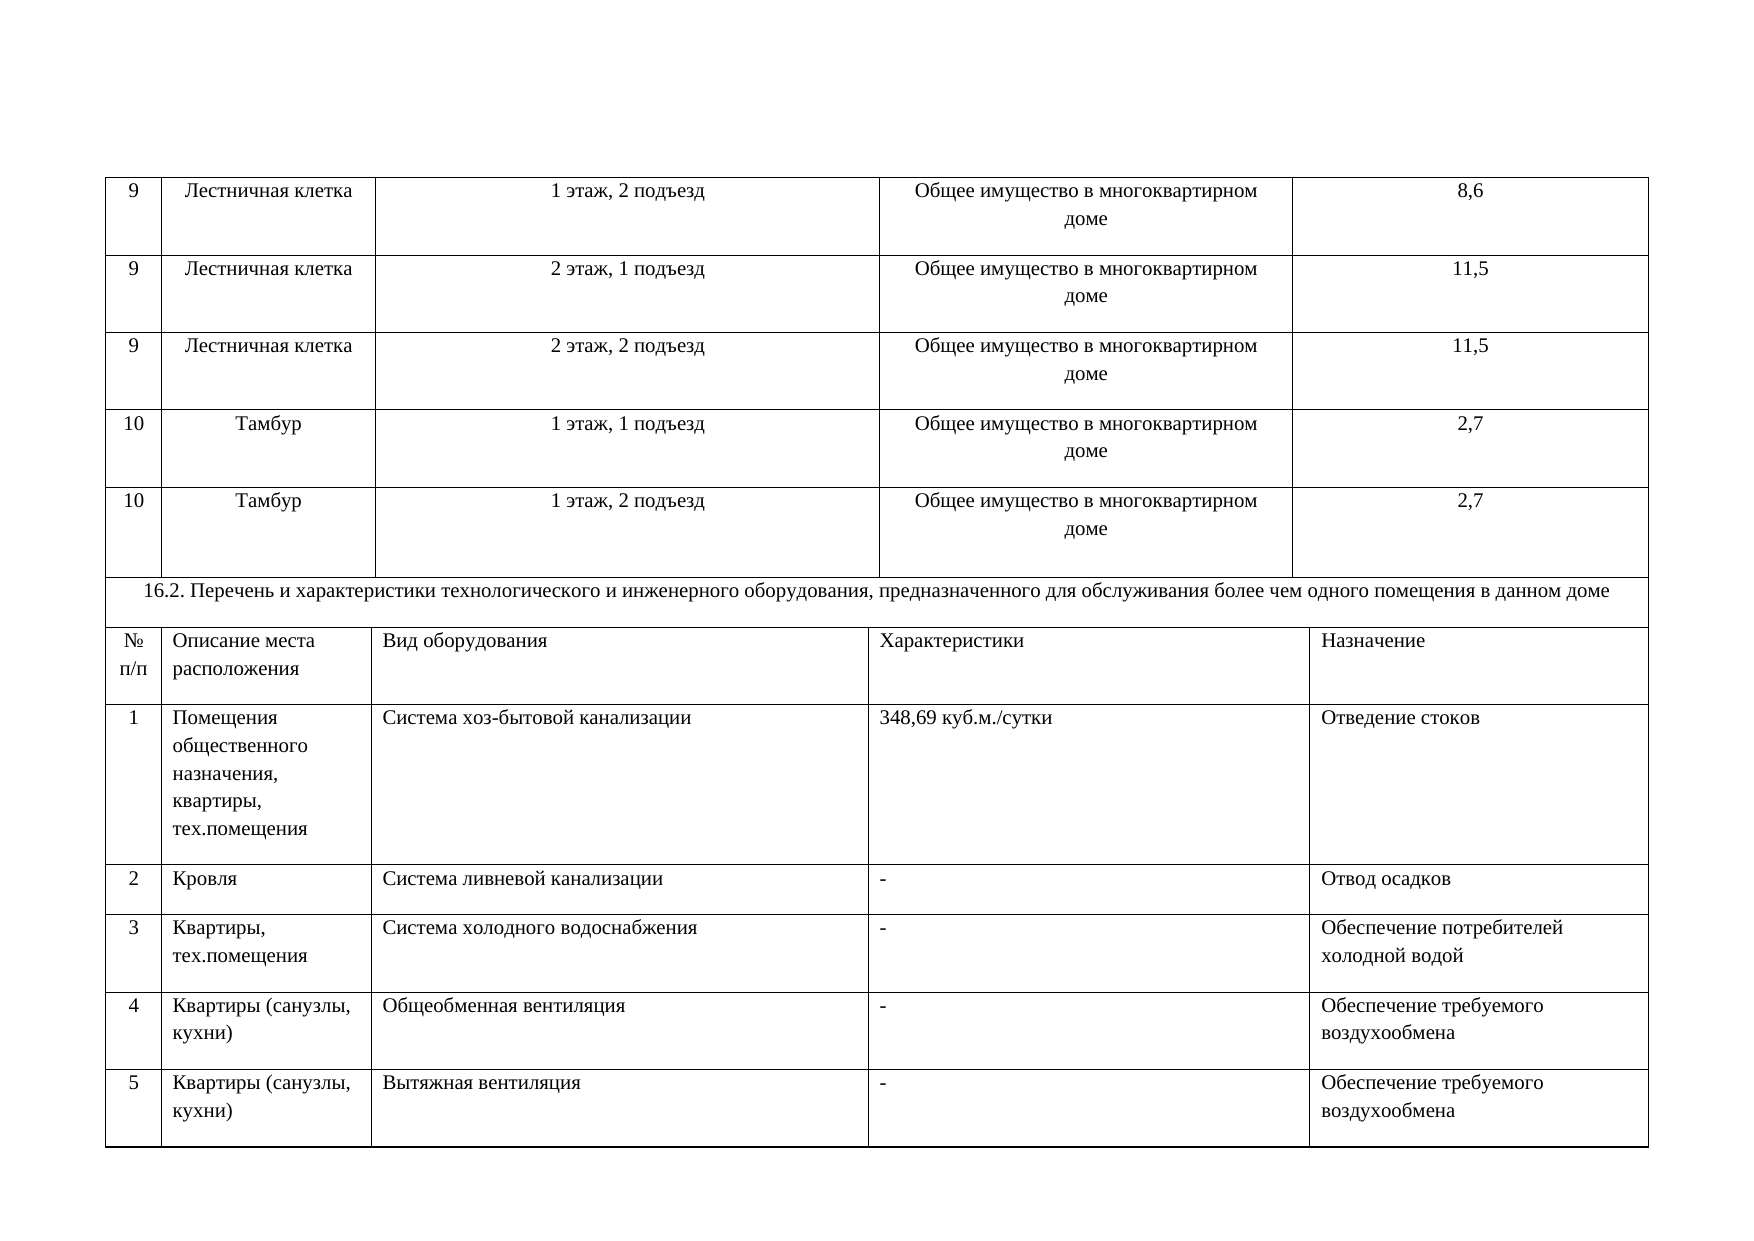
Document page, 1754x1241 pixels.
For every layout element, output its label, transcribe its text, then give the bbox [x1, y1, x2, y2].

table_cell 9 [106, 256, 161, 332]
table_cell Обеспечение требуемого воздухообмена [1310, 1070, 1648, 1146]
table_cell Обеспечение требуемого воздухообмена [1310, 993, 1648, 1069]
table_cell 10 [106, 488, 161, 577]
table_cell 10 [106, 410, 161, 487]
table_cell 9 [106, 333, 161, 409]
table_cell 3 [106, 915, 161, 992]
table_cell Назначение [1310, 628, 1648, 704]
table_cell Квартиры (санузлы, кухни) [162, 993, 371, 1069]
table_cell 11,5 [1293, 333, 1648, 409]
table_cell 2 этаж, 1 подъезд [376, 256, 879, 332]
table_cell 1 [106, 705, 161, 864]
table_cell Квартиры (санузлы, кухни) [162, 1070, 371, 1146]
table_cell Общеобменная вентиляция [372, 993, 868, 1069]
table_cell 348,69 куб.м./сутки [869, 705, 1309, 864]
table_cell Общее имущество в многоквартирном доме [880, 333, 1292, 409]
table_cell 2,7 [1293, 410, 1648, 487]
table_cell Общее имущество в многоквартирном доме [880, 256, 1292, 332]
table_cell Лестничная клетка [162, 333, 375, 409]
table_cell 9 [106, 178, 161, 254]
table_cell - [869, 915, 1309, 992]
table_cell Кровля [162, 865, 371, 914]
table_cell Обеспечение потребителей холодной водой [1310, 915, 1648, 992]
table_cell 8,6 [1293, 178, 1648, 254]
table_cell - [869, 1070, 1309, 1146]
table_cell Помещения общественного назначения, квартиры, тех.помещения [162, 705, 371, 864]
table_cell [880, 178, 1292, 254]
table_cell 2 этаж, 2 подъезд [376, 333, 879, 409]
table_cell Система хоз-бытовой канализации [372, 705, 868, 864]
table_cell 1 этаж, 2 подъезд [376, 178, 879, 254]
table_cell Тамбур [162, 488, 375, 577]
table_cell Вытяжная вентиляция [372, 1070, 868, 1146]
table_cell Характеристики [869, 628, 1309, 704]
table_cell 2,7 [1293, 488, 1648, 577]
table_cell Отведение стоков [1310, 705, 1648, 864]
table_cell Лестничная клетка [162, 256, 375, 332]
table_cell - [869, 993, 1309, 1069]
table_cell Общее имущество в многоквартирном доме [880, 410, 1292, 487]
table_cell 2 [106, 865, 161, 914]
table_cell 11,5 [1293, 256, 1648, 332]
table_cell Вид оборудования [372, 628, 868, 704]
table_cell Общее имущество в многоквартирном доме [880, 488, 1292, 577]
table_cell Лестничная клетка [162, 178, 375, 254]
table_cell Описание места расположения [162, 628, 371, 704]
table_cell Квартиры, тех.помещения [162, 915, 371, 992]
table_cell Система холодного водоснабжения [372, 915, 868, 992]
table_cell 4 [106, 993, 161, 1069]
table_cell 1 этаж, 1 подъезд [376, 410, 879, 487]
table_cell № п/п [106, 628, 161, 704]
table_cell 16.2. Перечень и характеристики технологического и инженерного оборудования, предназначенного для обслуживания более чем одного помещения в данном доме [106, 578, 1648, 627]
table_cell Отвод осадков [1310, 865, 1648, 914]
table_cell - [869, 865, 1309, 914]
table_cell 1 этаж, 2 подъезд [376, 488, 879, 577]
table_cell 5 [106, 1070, 161, 1146]
table_cell Тамбур [162, 410, 375, 487]
table_cell Система ливневой канализации [372, 865, 868, 914]
